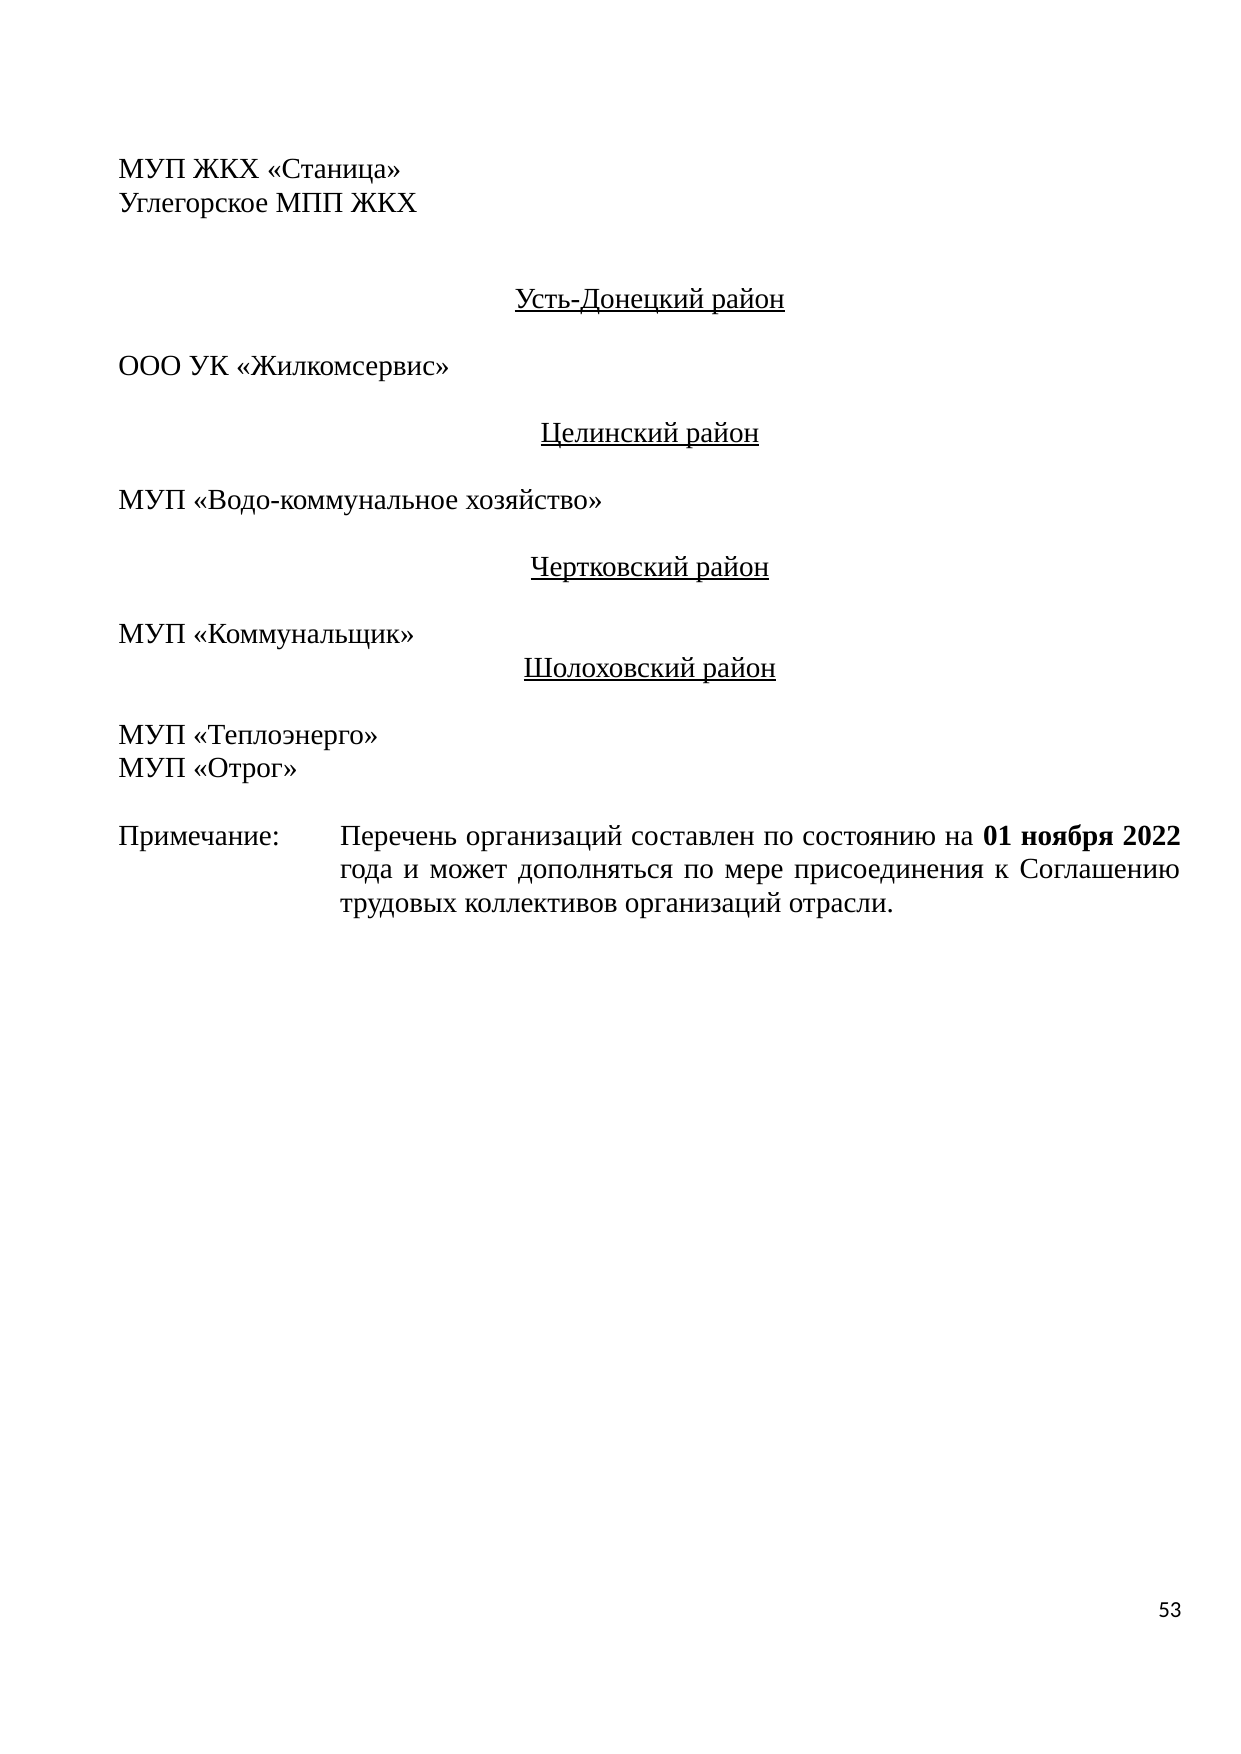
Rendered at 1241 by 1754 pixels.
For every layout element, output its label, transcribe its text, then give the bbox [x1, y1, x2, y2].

text МУП «Коммунальщик» [118, 616, 1181, 650]
text Целинский район [118, 415, 1181, 449]
text МУП «Теплоэнерго» [118, 717, 1181, 751]
text Усть-Донецкий район [118, 281, 1181, 314]
text Примечание: Перечень организаций составлен по состоянию на 01 ноября 2022 года и может дополняться по мере присоединения к Соглашению трудовых коллективов организаций отрасли. [118, 818, 1181, 918]
text МУП «Водо-коммунальное хозяйство» [118, 482, 1181, 549]
text Шолоховский район [118, 650, 1181, 683]
text МУП ЖКХ «Станица» [118, 152, 1181, 185]
text ООО УК «Жилкомсервис» [118, 348, 1181, 382]
text Чертковский район [118, 549, 1181, 583]
text Углегорское МПП ЖКХ [118, 185, 1181, 219]
text МУП «Отрог» [118, 751, 1181, 818]
